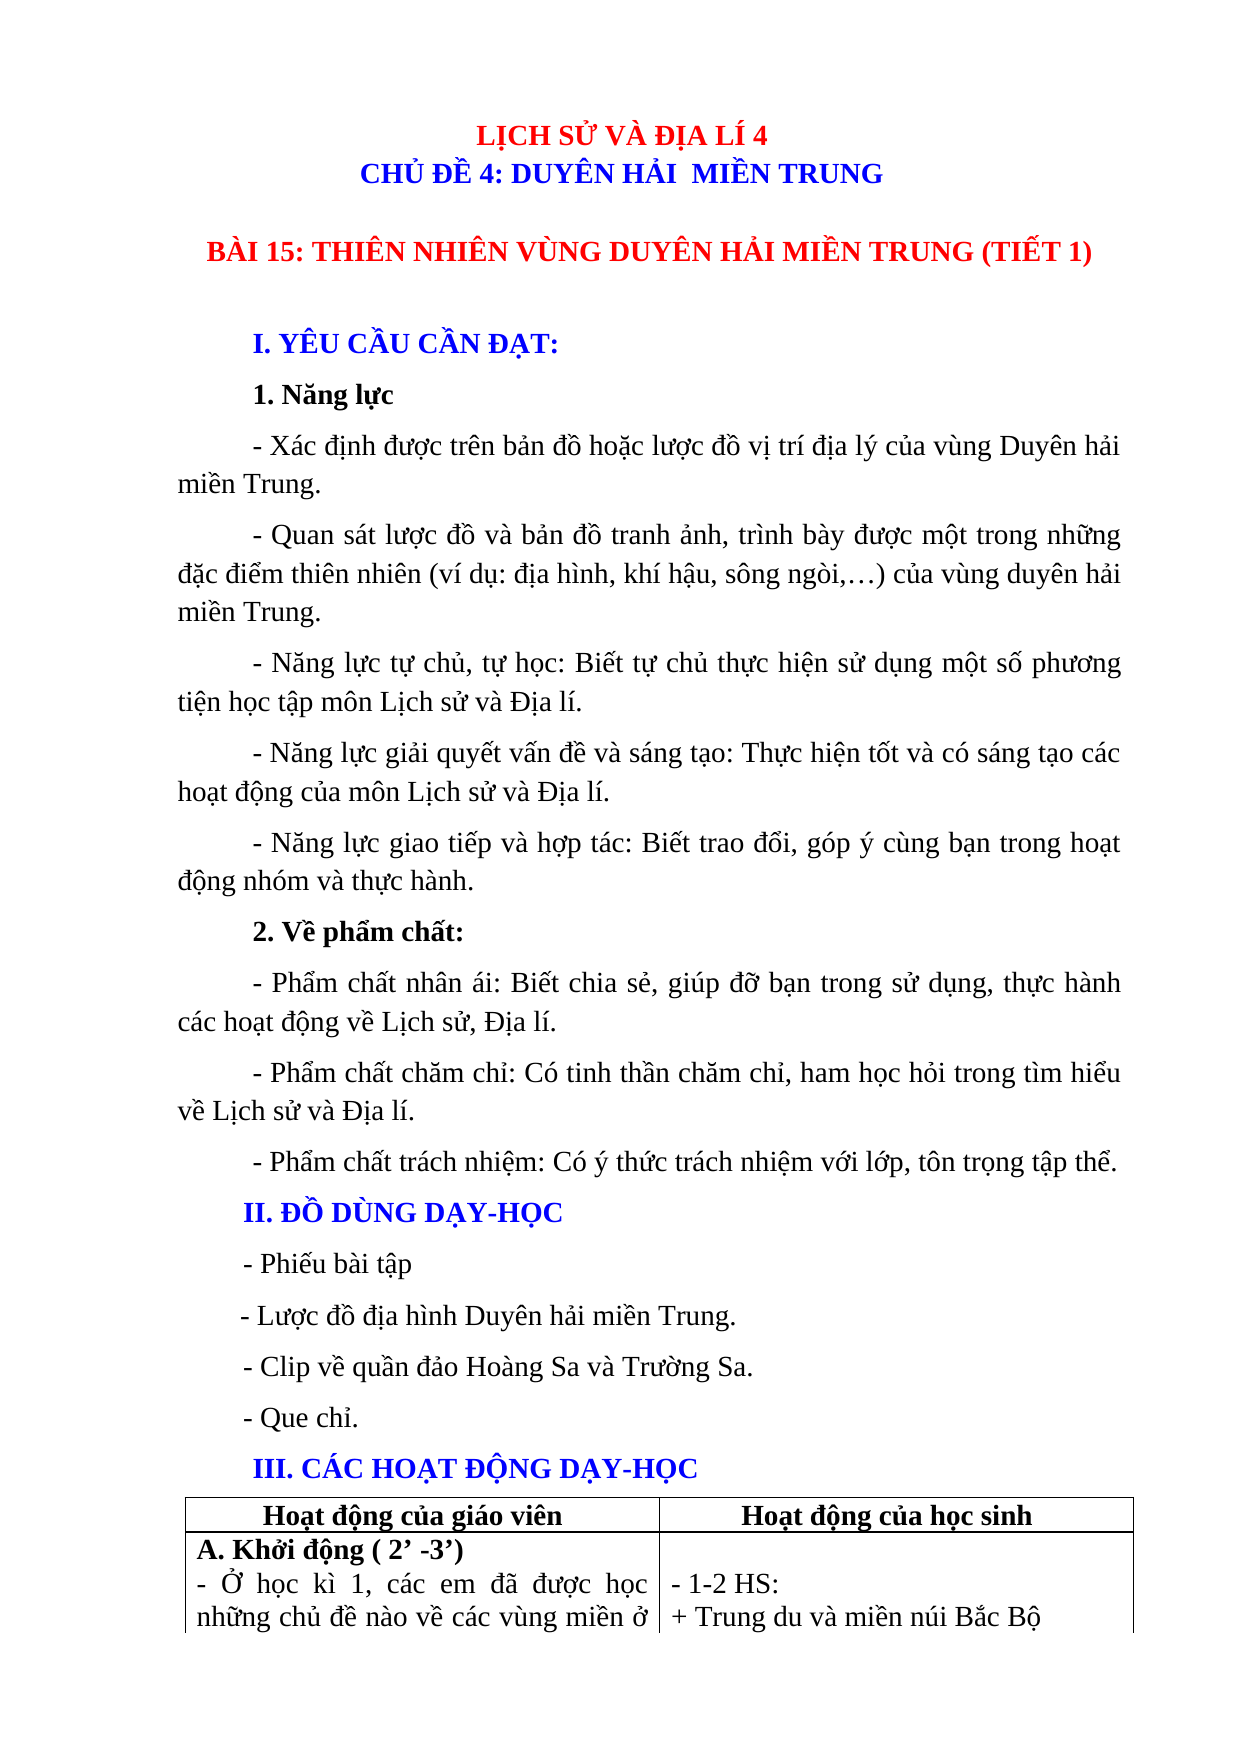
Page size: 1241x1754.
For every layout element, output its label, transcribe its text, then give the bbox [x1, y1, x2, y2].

text I. YÊU CẦU CẦN ĐẠT: [177, 326, 1102, 359]
text - Lược đồ địa hình Duyên hải miền Trung. [196, 1298, 1122, 1331]
text - Năng lực tự chủ, tự học: Biết tự chủ thực hiện sử dụng một số phương tiện học tập môn Lịch sử và Địa lí. [177, 646, 1122, 718]
text - Quan sát lược đồ và bản đồ tranh ảnh, trình bày được một trong những đặc điểm thiên nhiên (ví dụ: địa hình, khí hậu, sông ngòi,…) của vùng duyên hải miền Trung. [177, 517, 1122, 628]
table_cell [660, 1533, 1133, 1633]
text - Xác định được trên bản đồ hoặc lược đồ vị trí địa lý của vùng Duyên hải miền Trung. [177, 428, 1122, 500]
text - Năng lực giải quyết vấn đề và sáng tạo: Thực hiện tốt và có sáng tạo các hoạt động của môn Lịch sử và Địa lí. [177, 735, 1122, 807]
text - Phẩm chất chăm chỉ: Có tinh thần chăm chỉ, ham học hỏi trong tìm hiểu về Lịch sử và Địa lí. [177, 1055, 1122, 1127]
text BÀI 15: THIÊN NHIÊN VÙNG DUYÊN HẢI MIỀN TRUNG (TIẾT 1) [177, 234, 1122, 267]
table_header Hoạt động của giáo viên [186, 1498, 659, 1531]
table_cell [186, 1533, 659, 1633]
table_header Hoạt động của học sinh [660, 1498, 1133, 1531]
text - Phiếu bài tập [196, 1247, 1122, 1280]
text CHỦ ĐỀ 4: DUYÊN HẢI MIỀN TRUNG [177, 157, 1122, 190]
text - Phẩm chất trách nhiệm: Có ý thức trách nhiệm với lớp, tôn trọng tập thể. [177, 1144, 1122, 1178]
text - Clip về quần đảo Hoàng Sa và Trường Sa. [196, 1349, 1122, 1382]
text - Que chỉ. [196, 1400, 1122, 1433]
text - Năng lực giao tiếp và hợp tác: Biết trao đổi, góp ý cùng bạn trong hoạt động nhóm và thực hành. [177, 825, 1122, 897]
text 1. Năng lực [177, 377, 1102, 410]
text LỊCH SỬ VÀ ĐỊA LÍ 4 [177, 118, 1122, 152]
text 2. Về phẩm chất: [177, 914, 1122, 948]
text - Phẩm chất nhân ái: Biết chia sẻ, giúp đỡ bạn trong sử dụng, thực hành các hoạt động về Lịch sử, Địa lí. [177, 965, 1122, 1037]
text III. CÁC HOẠT ĐỘNG DẠY-HỌC [196, 1451, 1102, 1484]
text II. ĐỒ DÙNG DẠY-HỌC [196, 1196, 1122, 1229]
